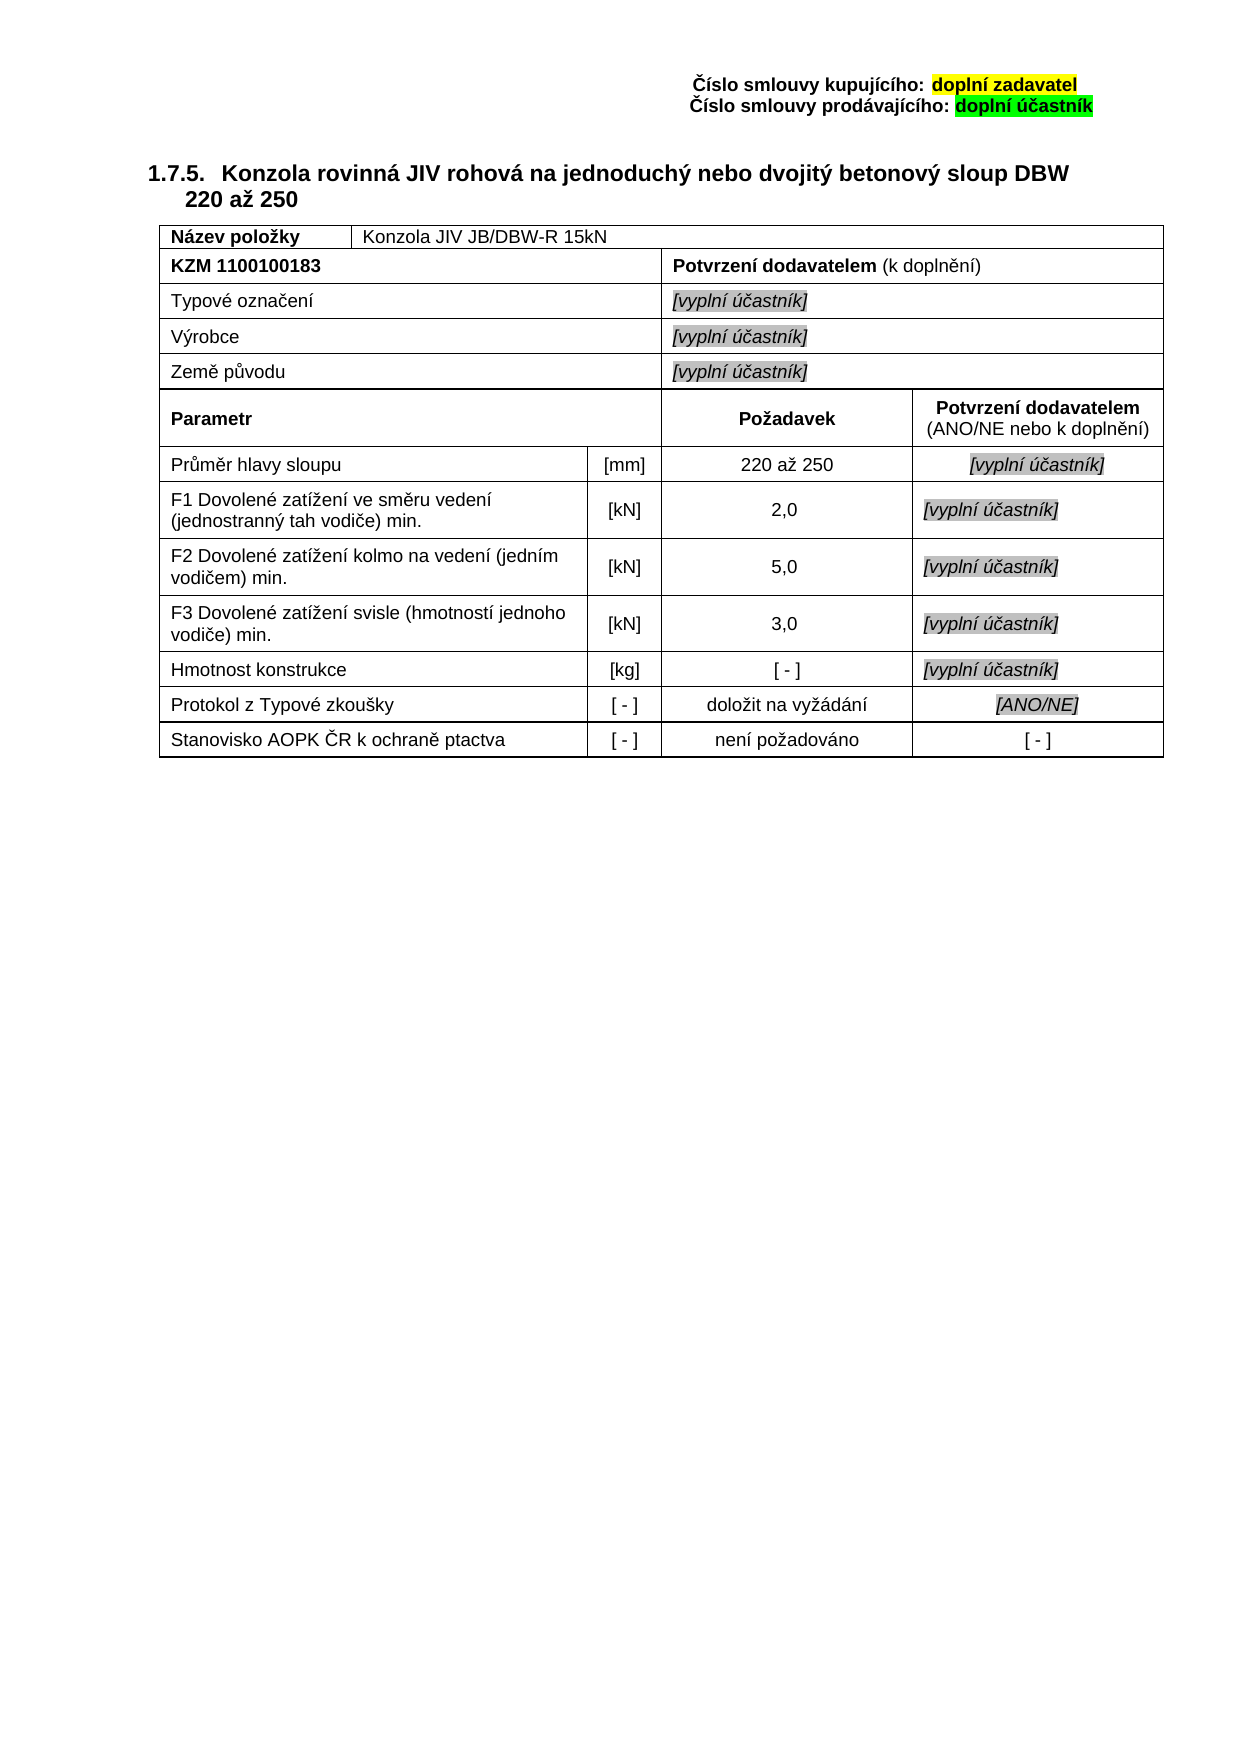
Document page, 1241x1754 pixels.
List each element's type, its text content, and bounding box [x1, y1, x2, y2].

table_cell 3,0 [662, 596, 912, 651]
table_cell [vyplní účastník] [662, 284, 1163, 318]
table_cell 2,0 [662, 482, 912, 538]
table_cell [kN] [588, 482, 661, 538]
table_cell [kg] [588, 652, 661, 686]
table_cell F1 Dovolené zatížení ve směru vedení (jednostranný tah vodiče) min. [160, 482, 587, 538]
table_cell Stanovisko AOPK ČR k ochraně ptactva [160, 723, 587, 756]
table_cell Hmotnost konstrukce [160, 652, 587, 686]
table_cell [ - ] [913, 723, 1163, 756]
table_cell 220 až 250 [662, 447, 912, 481]
table_cell [vyplní účastník] [662, 319, 1163, 353]
table_cell [kN] [588, 596, 661, 651]
table_cell doložit na vyžádání [662, 687, 912, 721]
table_cell 5,0 [662, 539, 912, 594]
list Konzola rovinná JIV rohová na jednoduchý nebo dvojitý betonový sloup DBW 220 až 250 [148, 160, 1093, 213]
table_cell [ - ] [588, 723, 661, 756]
table_cell [ - ] [662, 652, 912, 686]
table_cell KZM 1100100183 [160, 249, 661, 283]
table_header Konzola JIV JB/DBW-R 15kN [352, 226, 1163, 248]
table_cell [kN] [588, 539, 661, 594]
table_cell [vyplní účastník] [913, 482, 1163, 538]
table_cell [ANO/NE] [913, 687, 1163, 721]
table_cell není požadováno [662, 723, 912, 756]
table_header Potvrzení dodavatelem (ANO/NE nebo k doplnění) [913, 390, 1163, 446]
table_cell Protokol z Typové zkoušky [160, 687, 587, 721]
table_cell [vyplní účastník] [913, 652, 1163, 686]
table_cell [mm] [588, 447, 661, 481]
table_cell Typové označení [160, 284, 661, 318]
table_cell Průměr hlavy sloupu [160, 447, 587, 481]
table_cell Země původu [160, 354, 661, 388]
table_cell [vyplní účastník] [913, 539, 1163, 594]
table_cell [vyplní účastník] [662, 354, 1163, 388]
table_cell F2 Dovolené zatížení kolmo na vedení (jedním vodičem) min. [160, 539, 587, 594]
table_cell [vyplní účastník] [913, 596, 1163, 651]
table_header Parametr [160, 390, 588, 446]
table_cell Výrobce [160, 319, 661, 353]
table_cell F3 Dovolené zatížení svisle (hmotností jednoho vodiče) min. [160, 596, 587, 651]
table_cell [ - ] [588, 687, 661, 721]
table_cell Potvrzení dodavatelem (k doplnění) [662, 249, 1163, 283]
table_header Požadavek [662, 390, 912, 446]
table_header [588, 390, 661, 446]
table_header Název položky [160, 226, 351, 248]
table_cell [vyplní účastník] [913, 447, 1163, 481]
